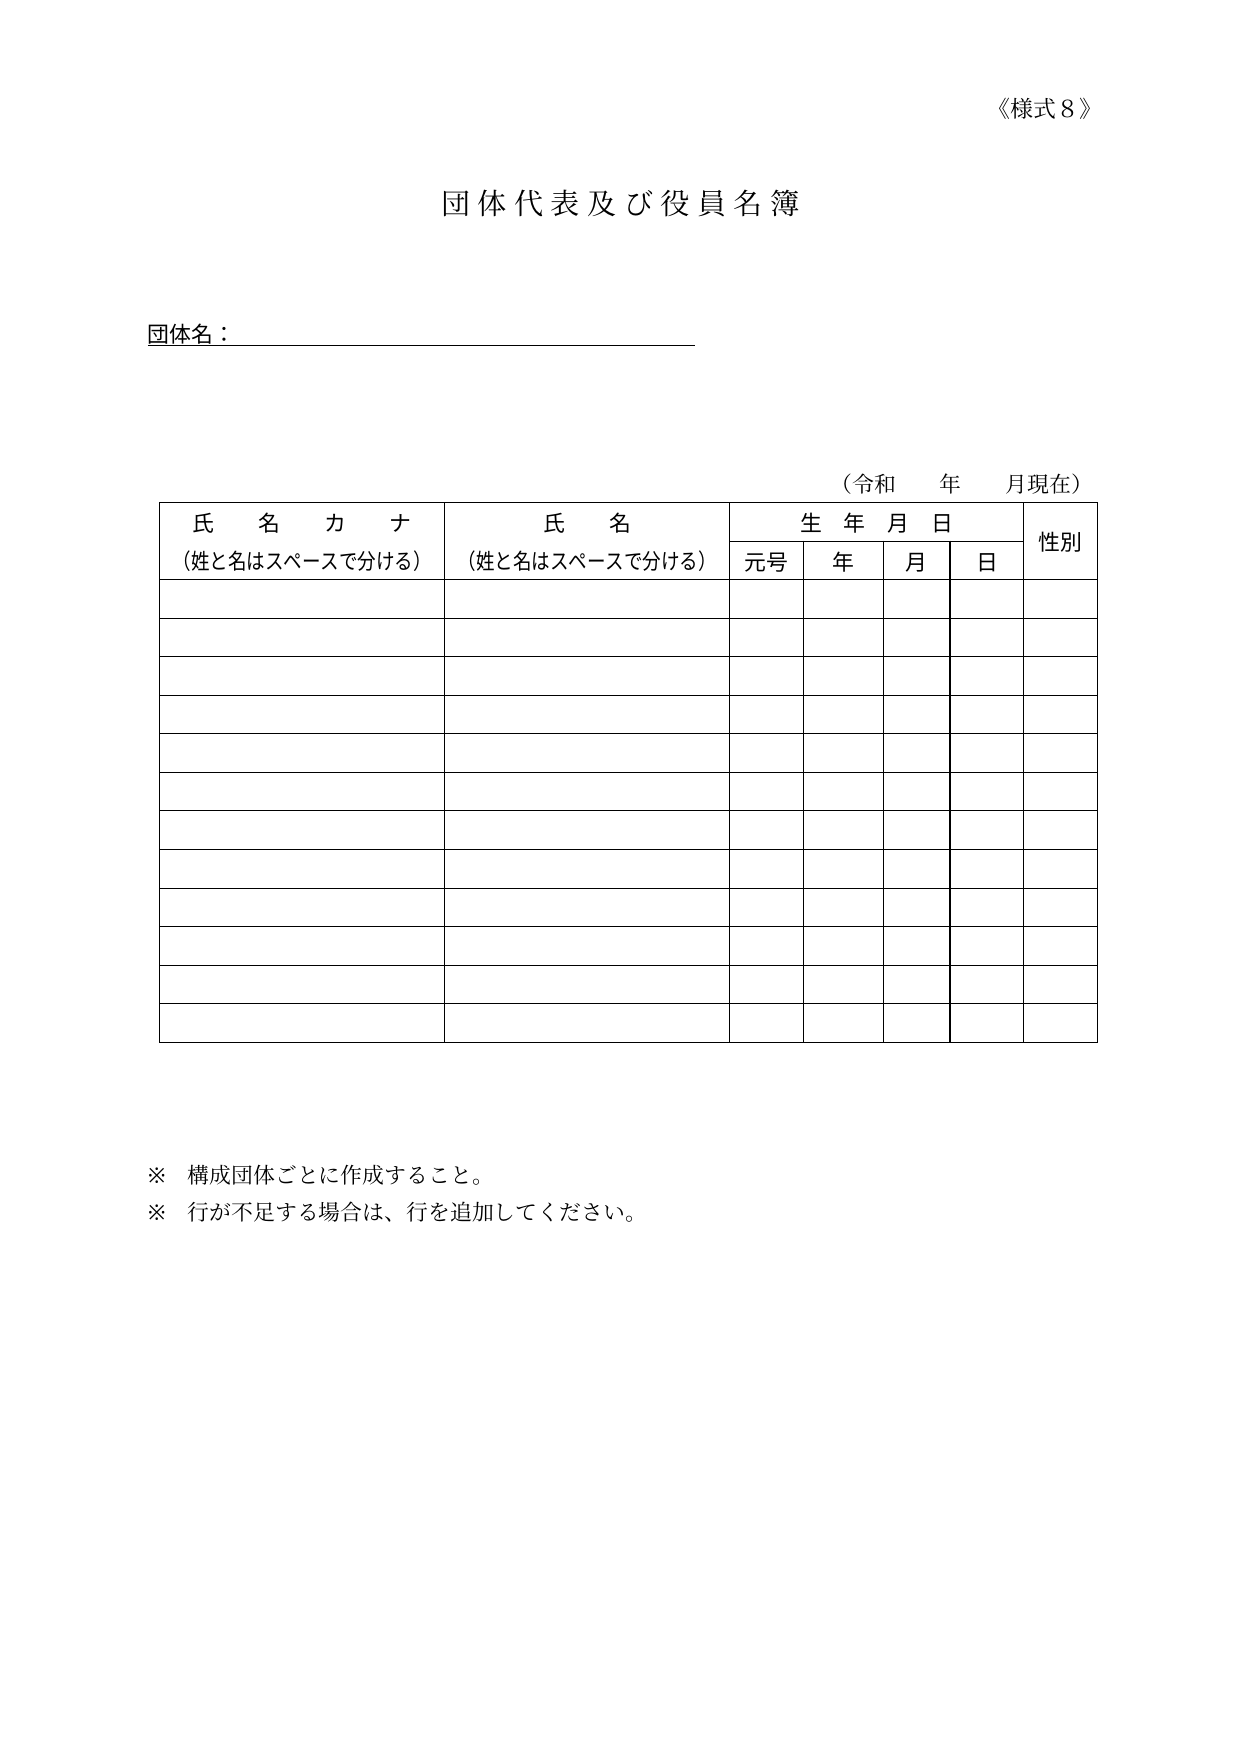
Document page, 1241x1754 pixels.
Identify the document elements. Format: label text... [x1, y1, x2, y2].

table_cell [730, 619, 803, 656]
table_cell [730, 580, 803, 618]
text ※ 行が不足する場合は、行を追加してください。 [148, 1193, 1092, 1230]
table_cell [884, 889, 949, 926]
table_cell [445, 889, 729, 926]
table_cell [804, 773, 883, 810]
table_cell [804, 580, 883, 618]
table_cell [445, 850, 729, 887]
table_cell [804, 966, 883, 1003]
table_cell [1024, 1004, 1097, 1042]
table_cell [160, 734, 444, 772]
table_cell [445, 657, 729, 695]
table_cell [445, 811, 729, 849]
table_cell [884, 811, 949, 849]
table_cell [160, 966, 444, 1003]
table_cell 日 [951, 542, 1023, 579]
table_cell [804, 850, 883, 887]
table_header 性別 [1024, 503, 1097, 579]
table_header 氏 名 （姓と名はスペースで分ける） [445, 503, 729, 579]
table_cell [1024, 696, 1097, 733]
table_cell [730, 657, 803, 695]
table_cell [1024, 580, 1097, 618]
table_cell [730, 696, 803, 733]
table_cell [884, 657, 949, 695]
table_cell [951, 773, 1023, 810]
table_cell [730, 927, 803, 964]
table_cell [445, 773, 729, 810]
table_cell [951, 619, 1023, 656]
table_cell [445, 927, 729, 964]
table_cell [951, 580, 1023, 618]
table_cell [1024, 734, 1097, 772]
table_cell [160, 696, 444, 733]
table_cell [884, 773, 949, 810]
table_cell [1024, 966, 1097, 1003]
table_cell [804, 734, 883, 772]
table_cell [884, 966, 949, 1003]
table_cell [884, 734, 949, 772]
table_cell [160, 619, 444, 656]
table_cell [1024, 619, 1097, 656]
table_cell [445, 734, 729, 772]
table_cell [730, 773, 803, 810]
table_cell [804, 889, 883, 926]
table_cell [804, 811, 883, 849]
table_cell [951, 811, 1023, 849]
table_cell [730, 966, 803, 1003]
table_cell [804, 619, 883, 656]
table_cell [730, 811, 803, 849]
table_cell [160, 580, 444, 618]
table_header 生 年 月 日 [730, 503, 1023, 541]
table_cell [951, 889, 1023, 926]
table_cell [804, 927, 883, 964]
table_cell [884, 696, 949, 733]
table_cell 年 [804, 542, 883, 579]
table_cell [951, 966, 1023, 1003]
table_cell [730, 1004, 803, 1042]
table_cell [1024, 850, 1097, 887]
table_cell [804, 696, 883, 733]
table_cell [1024, 889, 1097, 926]
table_cell [884, 580, 949, 618]
table_cell [445, 696, 729, 733]
table_cell [884, 1004, 949, 1042]
table_cell [951, 657, 1023, 695]
table_cell [160, 850, 444, 887]
table_cell [445, 580, 729, 618]
table_cell [730, 734, 803, 772]
table_cell [160, 889, 444, 926]
table_cell [160, 1004, 444, 1042]
table_cell [730, 850, 803, 887]
table_cell [160, 657, 444, 695]
table_cell 月 [884, 542, 949, 579]
table_cell [884, 927, 949, 964]
table_cell [160, 811, 444, 849]
table_cell [160, 927, 444, 964]
text ※ 構成団体ごとに作成すること。 [148, 1155, 1092, 1193]
text （令和 年 月現在） [148, 464, 1092, 502]
text 団体名： [148, 314, 1092, 352]
text 団 体 代 表 及 び 役 員 名 簿 [148, 164, 1092, 239]
table_cell [1024, 927, 1097, 964]
table_cell [951, 850, 1023, 887]
table_cell [160, 773, 444, 810]
table_cell 元号 [730, 542, 803, 579]
table_cell [445, 966, 729, 1003]
table_cell [951, 734, 1023, 772]
table_cell [445, 1004, 729, 1042]
table_cell [884, 850, 949, 887]
table_cell [951, 1004, 1023, 1042]
table_cell [1024, 773, 1097, 810]
table_cell [1024, 657, 1097, 695]
table_cell [951, 927, 1023, 964]
table_cell [804, 657, 883, 695]
table_header 氏 名 カ ナ （姓と名はスペースで分ける） [160, 503, 444, 579]
table_cell [884, 619, 949, 656]
table_cell [730, 889, 803, 926]
table_cell [951, 696, 1023, 733]
table_cell [445, 619, 729, 656]
table_cell [804, 1004, 883, 1042]
table_cell [1024, 811, 1097, 849]
